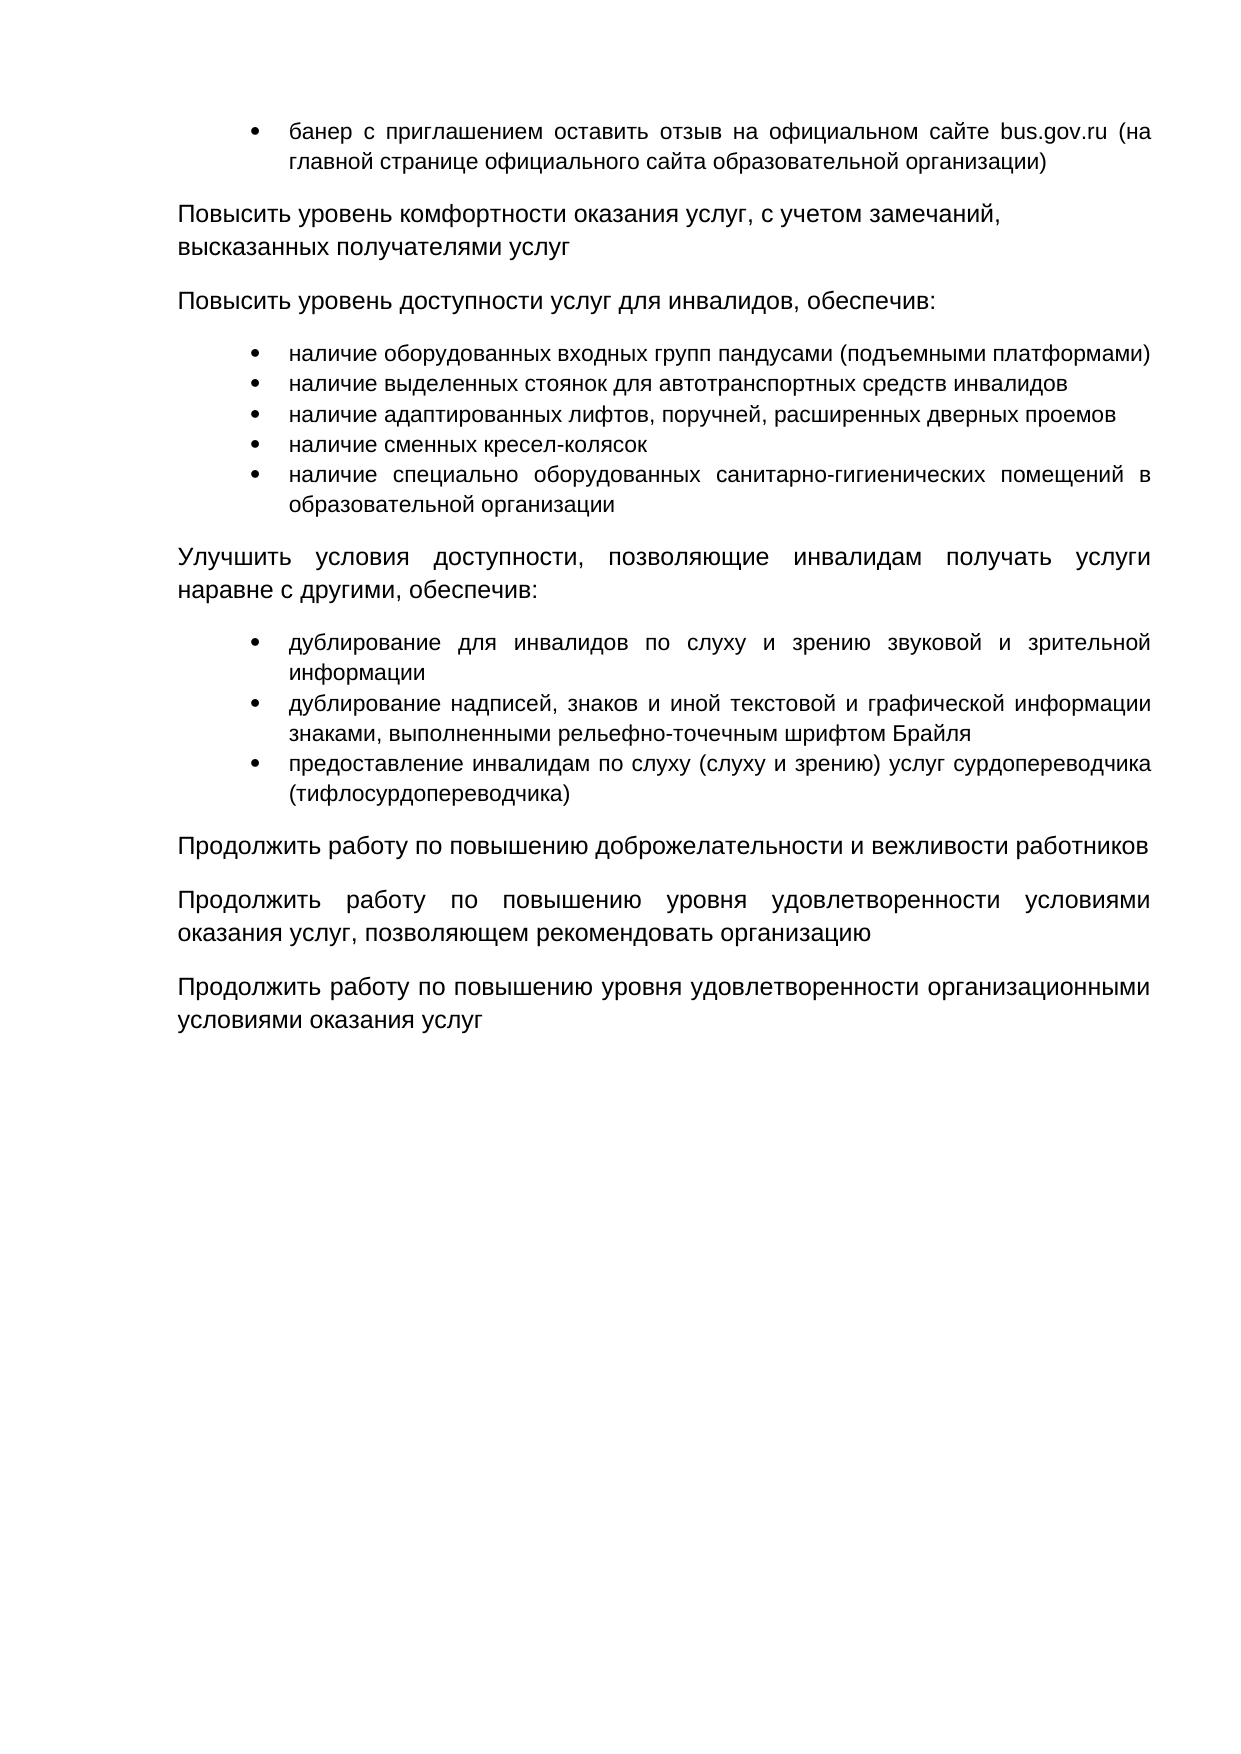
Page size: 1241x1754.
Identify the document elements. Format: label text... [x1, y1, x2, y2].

text Продолжить работу по повышению уровня удовлетворенности организационными условиями оказания услуг [177, 972, 1152, 1034]
list дублирование для инвалидов по слуху и зрению звуковой и зрительной информации [251, 629, 1152, 686]
list наличие специально оборудованных санитарно-гигиенических помещений в образовательной организации [251, 461, 1152, 517]
list наличие адаптированных лифтов, поручней, расширенных дверных проемов [251, 401, 1152, 427]
list наличие оборудованных входных групп пандусами (подъемными платформами) [251, 340, 1152, 366]
list наличие выделенных стоянок для автотранспортных средств инвалидов [251, 370, 1152, 397]
text Повысить уровень комфортности оказания услуг, с учетом замечаний, высказанных получателями услуг [177, 199, 1152, 261]
list предоставление инвалидам по слуху (слуху и зрению) услуг сурдопереводчика (тифлосурдопереводчика) [251, 750, 1152, 806]
text Продолжить работу по повышению уровня удовлетворенности условиями оказания услуг, позволяющем рекомендовать организацию [177, 885, 1152, 947]
list дублирование надписей, знаков и иной текстовой и графической информации знаками, выполненными рельефно-точечным шрифтом Брайля [251, 689, 1152, 746]
list наличие сменных кресел-колясок [251, 431, 1152, 457]
text Повысить уровень доступности услуг для инвалидов, обеспечив: [177, 286, 1152, 315]
text Продолжить работу по повышению доброжелательности и вежливости работников [177, 831, 1152, 860]
list банер с приглашением оставить отзыв на официальном сайте bus.gov.ru (на главной странице официального сайта образовательной организации) [251, 118, 1152, 175]
text Улучшить условия доступности, позволяющие инвалидам получать услуги наравне с другими, обеспечив: [177, 542, 1152, 604]
